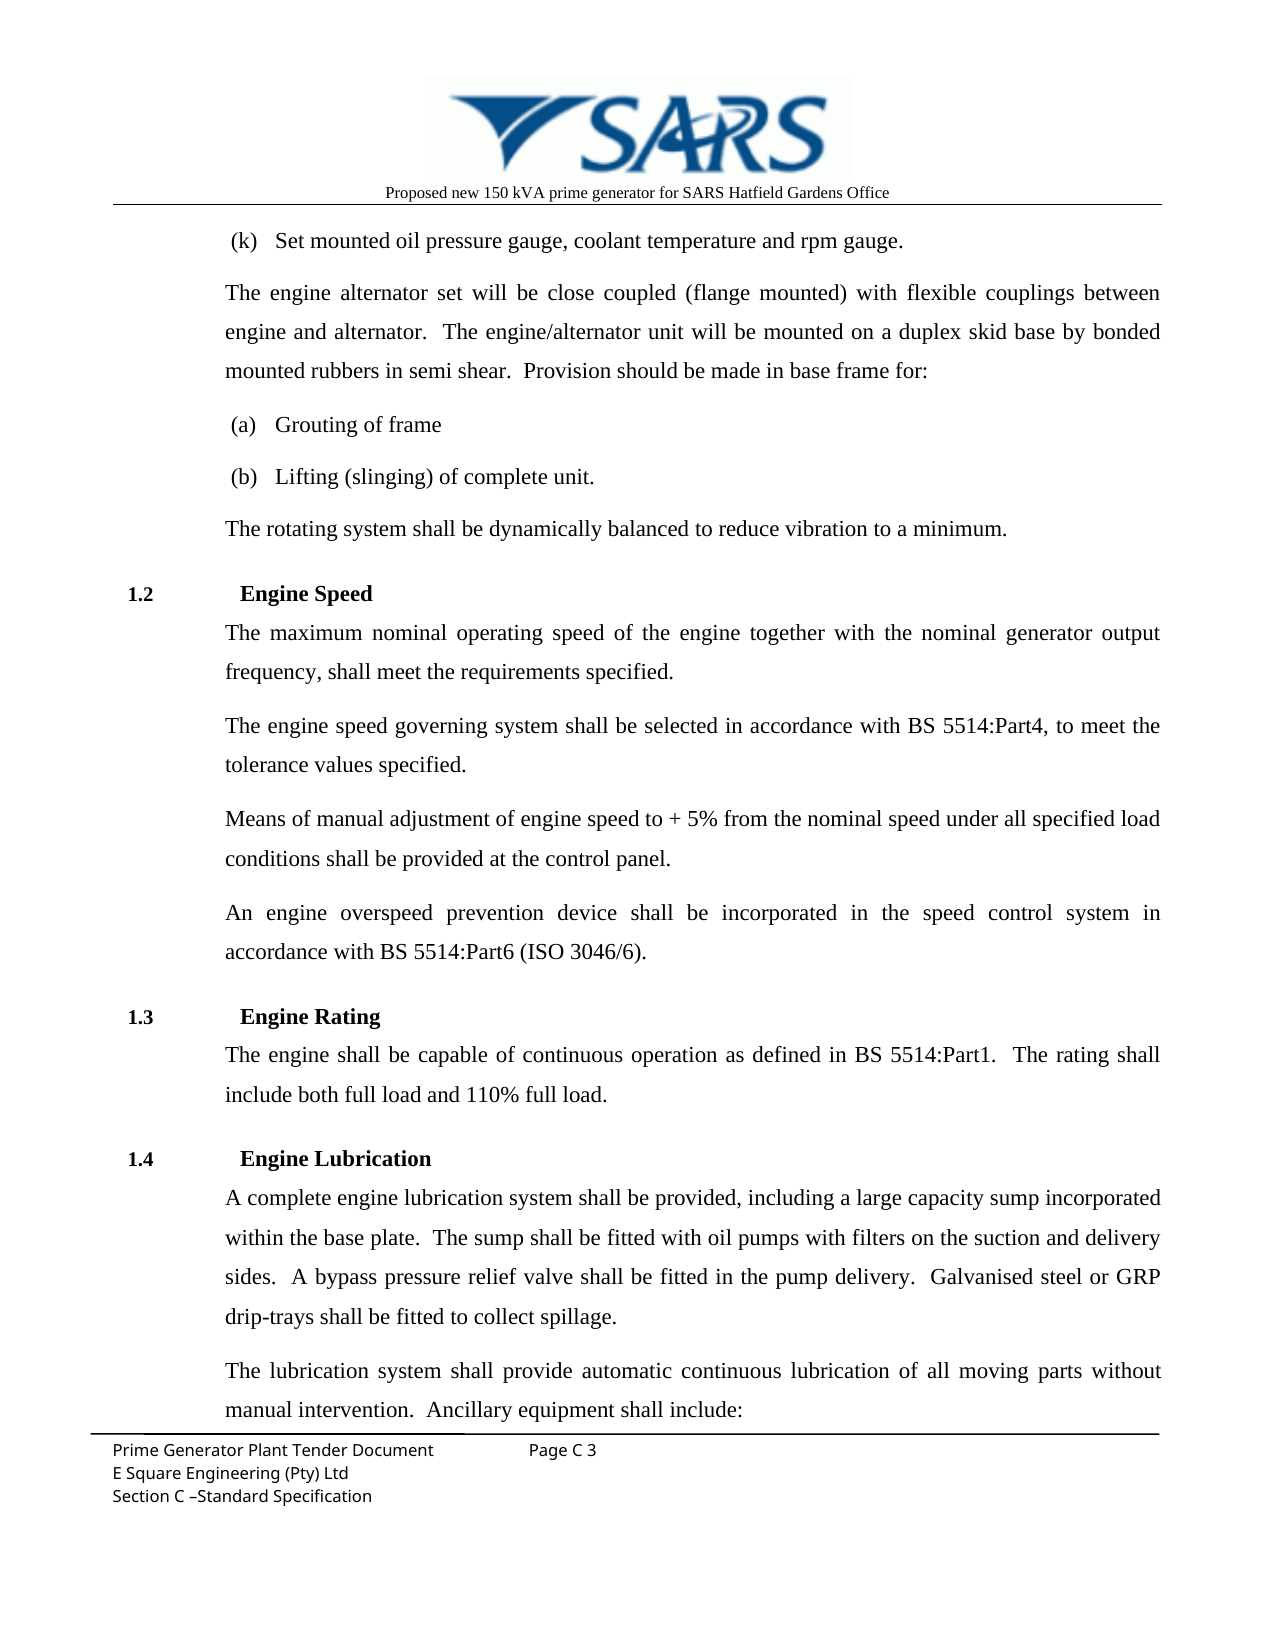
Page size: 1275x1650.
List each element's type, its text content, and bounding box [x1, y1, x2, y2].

text The maximum nominal operating speed of the engine together with the nominal generator output frequency, shall meet the requirements specified. [225, 619, 1162, 684]
text The engine shall be capable of continuous operation as defined in BS 5514:Part1. The rating shall include both full load and 110% full load. [225, 1042, 1162, 1107]
text The engine alternator set will be close coupled (flange mounted) with flexible couplings between engine and alternator. The engine/alternator unit will be mounted on a duplex skid base by bonded mounted rubbers in semi shear. Provision should be made in base frame for: [225, 279, 1162, 384]
text A complete engine lubrication system shall be provided, including a large capacity sump incorporated within the base plate. The sump shall be fitted with oil pumps with filters on the suction and delivery sides. A bypass pressure relief valve shall be fitted in the pump delivery. Galvanised steel or GRP drip-trays shall be fitted to collect spillage. [225, 1184, 1162, 1329]
picture [423, 75, 852, 183]
list Grouting of frame [231, 411, 1162, 438]
text The rotating system shall be dynamically balanced to reduce vibration to a minimum. [225, 515, 1162, 542]
list Lifting (slinging) of complete unit. [231, 463, 1162, 490]
text The lubrication system shall provide automatic continuous lubrication of all moving parts without manual intervention. Ancillary equipment shall include: [225, 1357, 1162, 1422]
text Means of manual adjustment of engine speed to + 5% from the nominal speed under all specified load conditions shall be provided at the control panel. [225, 805, 1162, 871]
text Engine Speed [127, 580, 1162, 606]
text Engine Rating [127, 1003, 1162, 1029]
text Engine Lubrication [127, 1146, 1162, 1172]
text The engine speed governing system shall be selected in accordance with BS 5514:Part4, to meet the tolerance values specified. [225, 712, 1162, 778]
list Set mounted oil pressure gauge, coolant temperature and rpm gauge. [231, 227, 1162, 253]
text An engine overspeed prevention device shall be incorporated in the speed control system in accordance with BS 5514:Part6 (ISO 3046/6). [225, 899, 1162, 964]
